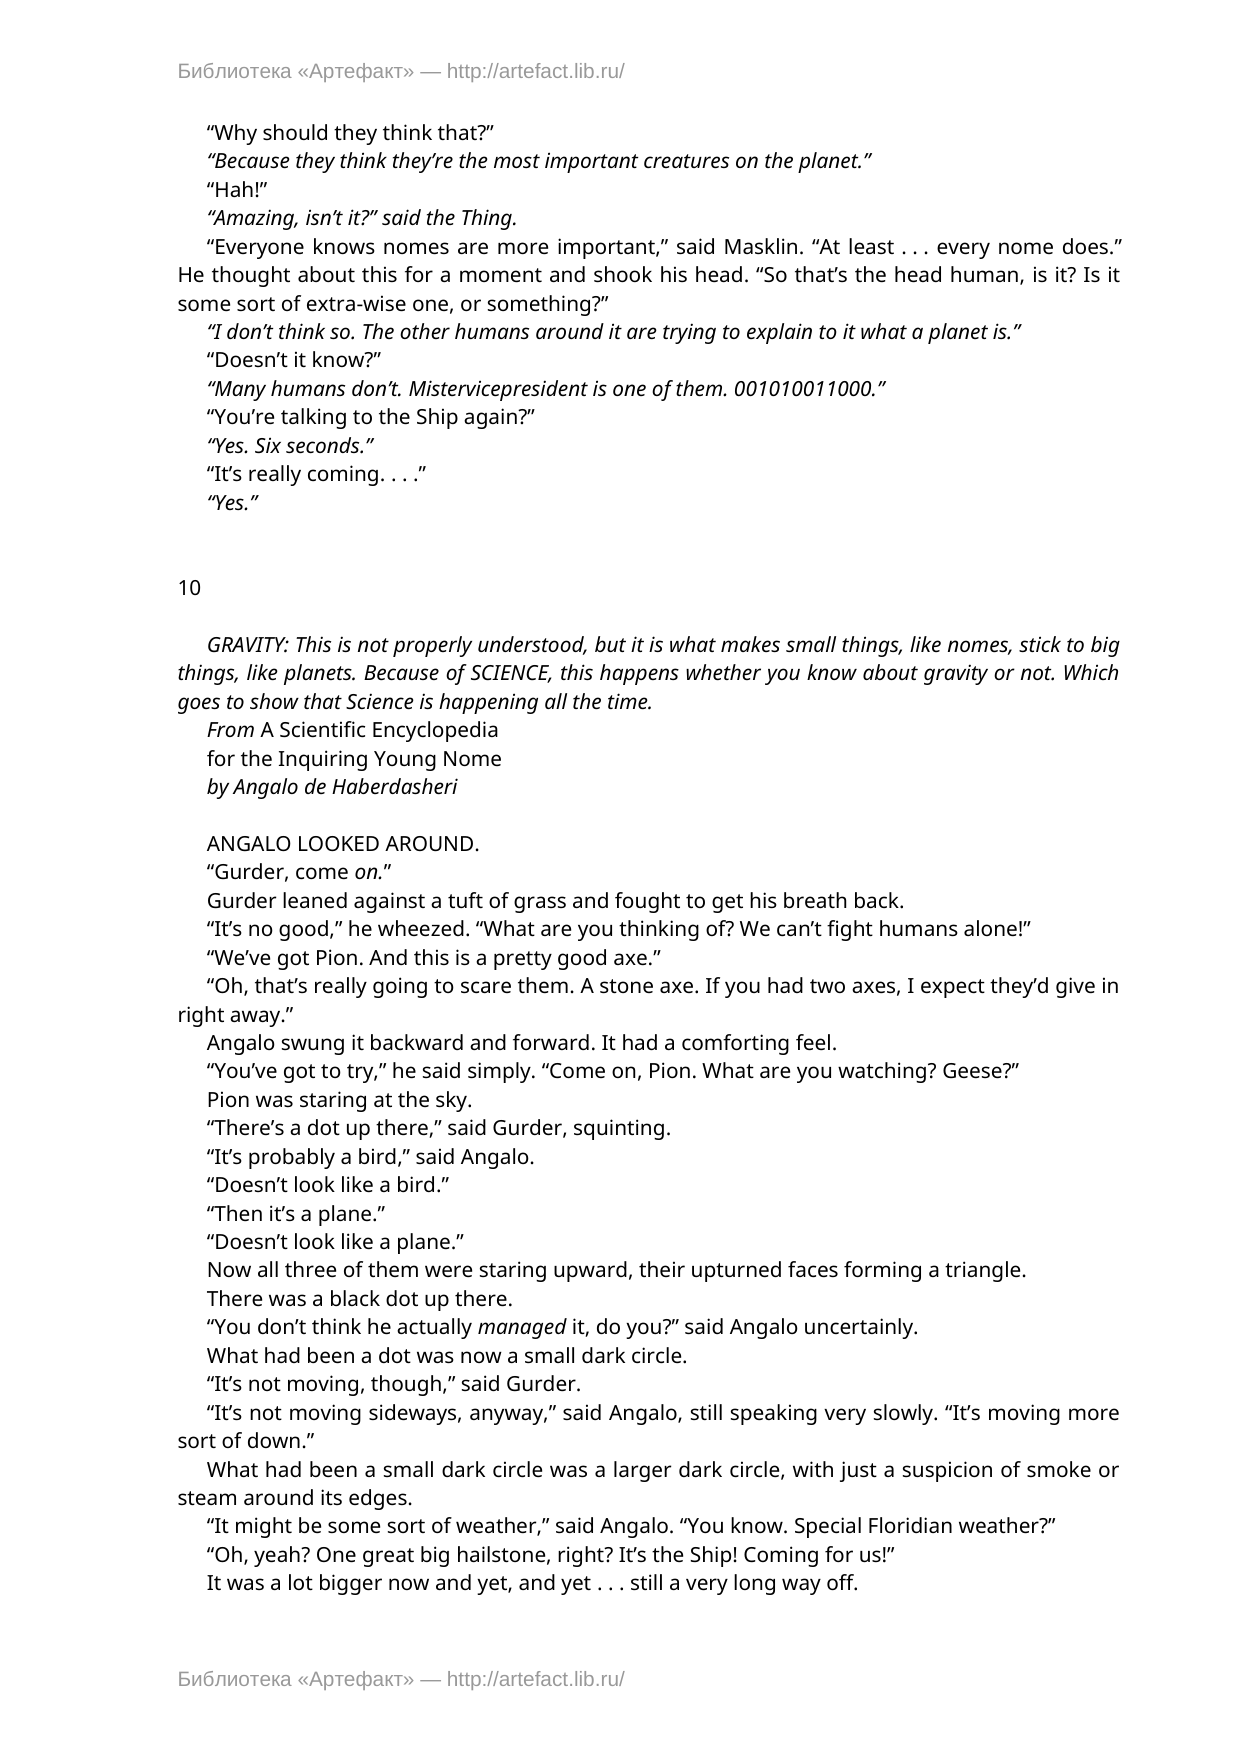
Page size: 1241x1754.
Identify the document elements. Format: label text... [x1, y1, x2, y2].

subtitle 10 [177, 573, 1122, 602]
text “I don’t think so. The other humans around it are trying to explain to it what a planet is.” [177, 317, 1122, 346]
text by Angalo de Haberdasheri [177, 772, 1122, 801]
text “Doesn’t it know?” [177, 346, 1122, 374]
text “Many humans don’t. Mistervicepresident is one of them. 001010011000.” [177, 374, 1122, 402]
text “Yes.” [177, 488, 1122, 516]
text Pion was staring at the sky. [177, 1085, 1122, 1113]
text “Everyone knows nomes are more important,” said Masklin. “At least . . . every nome does.” He thought about this for a moment and shook his head. “So that’s the head human, is it? Is it some sort of extra-wise one, or something?” [177, 232, 1122, 317]
text “It’s not moving, though,” said Gurder. [177, 1369, 1122, 1398]
text “Doesn’t look like a plane.” [177, 1227, 1122, 1256]
text Now all three of them were staring upward, their upturned faces forming a triangle. [177, 1256, 1122, 1284]
text “Yes. Six seconds.” [177, 431, 1122, 459]
text “Then it’s a plane.” [177, 1199, 1122, 1227]
text GRAVITY: This is not properly understood, but it is what makes small things, like nomes, stick to big things, like planets. Because of SCIENCE, this happens whether you know about gravity or not. Which goes to show that Science is happening all the time. [177, 630, 1122, 715]
text “Oh, yeah? One great big hailstone, right? It’s the Ship! Coming for us!” [177, 1540, 1122, 1568]
text “Doesn’t look like a bird.” [177, 1170, 1122, 1199]
text “Because they think they’re the most important creatures on the planet.” [177, 147, 1122, 175]
text “You don’t think he actually managed it, do you?” said Angalo uncertainly. [177, 1312, 1122, 1341]
text What had been a small dark circle was a larger dark circle, with just a suspicion of smoke or steam around its edges. [177, 1455, 1122, 1512]
text “You’re talking to the Ship again?” [177, 402, 1122, 431]
text “It’s really coming. . . .” [177, 459, 1122, 488]
text “It’s not moving sideways, anyway,” said Angalo, still speaking very slowly. “It’s moving more sort of down.” [177, 1398, 1122, 1455]
text “It’s no good,” he wheezed. “What are you thinking of? We can’t fight humans alone!” [177, 914, 1122, 943]
text “We’ve got Pion. And this is a pretty good axe.” [177, 943, 1122, 971]
text It was a lot bigger now and yet, and yet . . . still a very long way off. [177, 1568, 1122, 1597]
text “Gurder, come on.” [177, 857, 1122, 886]
text “It might be some sort of weather,” said Angalo. “You know. Special Floridian weather?” [177, 1512, 1122, 1540]
text From A Scientific Encyclopedia [177, 715, 1122, 744]
text “Oh, that’s really going to scare them. A stone axe. If you had two axes, I expect they’d give in right away.” [177, 971, 1122, 1028]
text “Why should they think that?” [177, 118, 1122, 147]
text “Amazing, isn’t it?” said the Thing. [177, 203, 1122, 232]
text “There’s a dot up there,” said Gurder, squinting. [177, 1113, 1122, 1142]
text Angalo swung it backward and forward. It had a comforting feel. [177, 1028, 1122, 1057]
text Gurder leaned against a tuft of grass and fought to get his breath back. [177, 886, 1122, 914]
text There was a black dot up there. [177, 1284, 1122, 1312]
text for the Inquiring Young Nome [177, 744, 1122, 772]
text “You’ve got to try,” he said simply. “Come on, Pion. What are you watching? Geese?” [177, 1057, 1122, 1085]
text “It’s probably a bird,” said Angalo. [177, 1142, 1122, 1170]
text “Hah!” [177, 175, 1122, 203]
text ANGALO LOOKED AROUND. [177, 829, 1122, 857]
text What had been a dot was now a small dark circle. [177, 1341, 1122, 1369]
